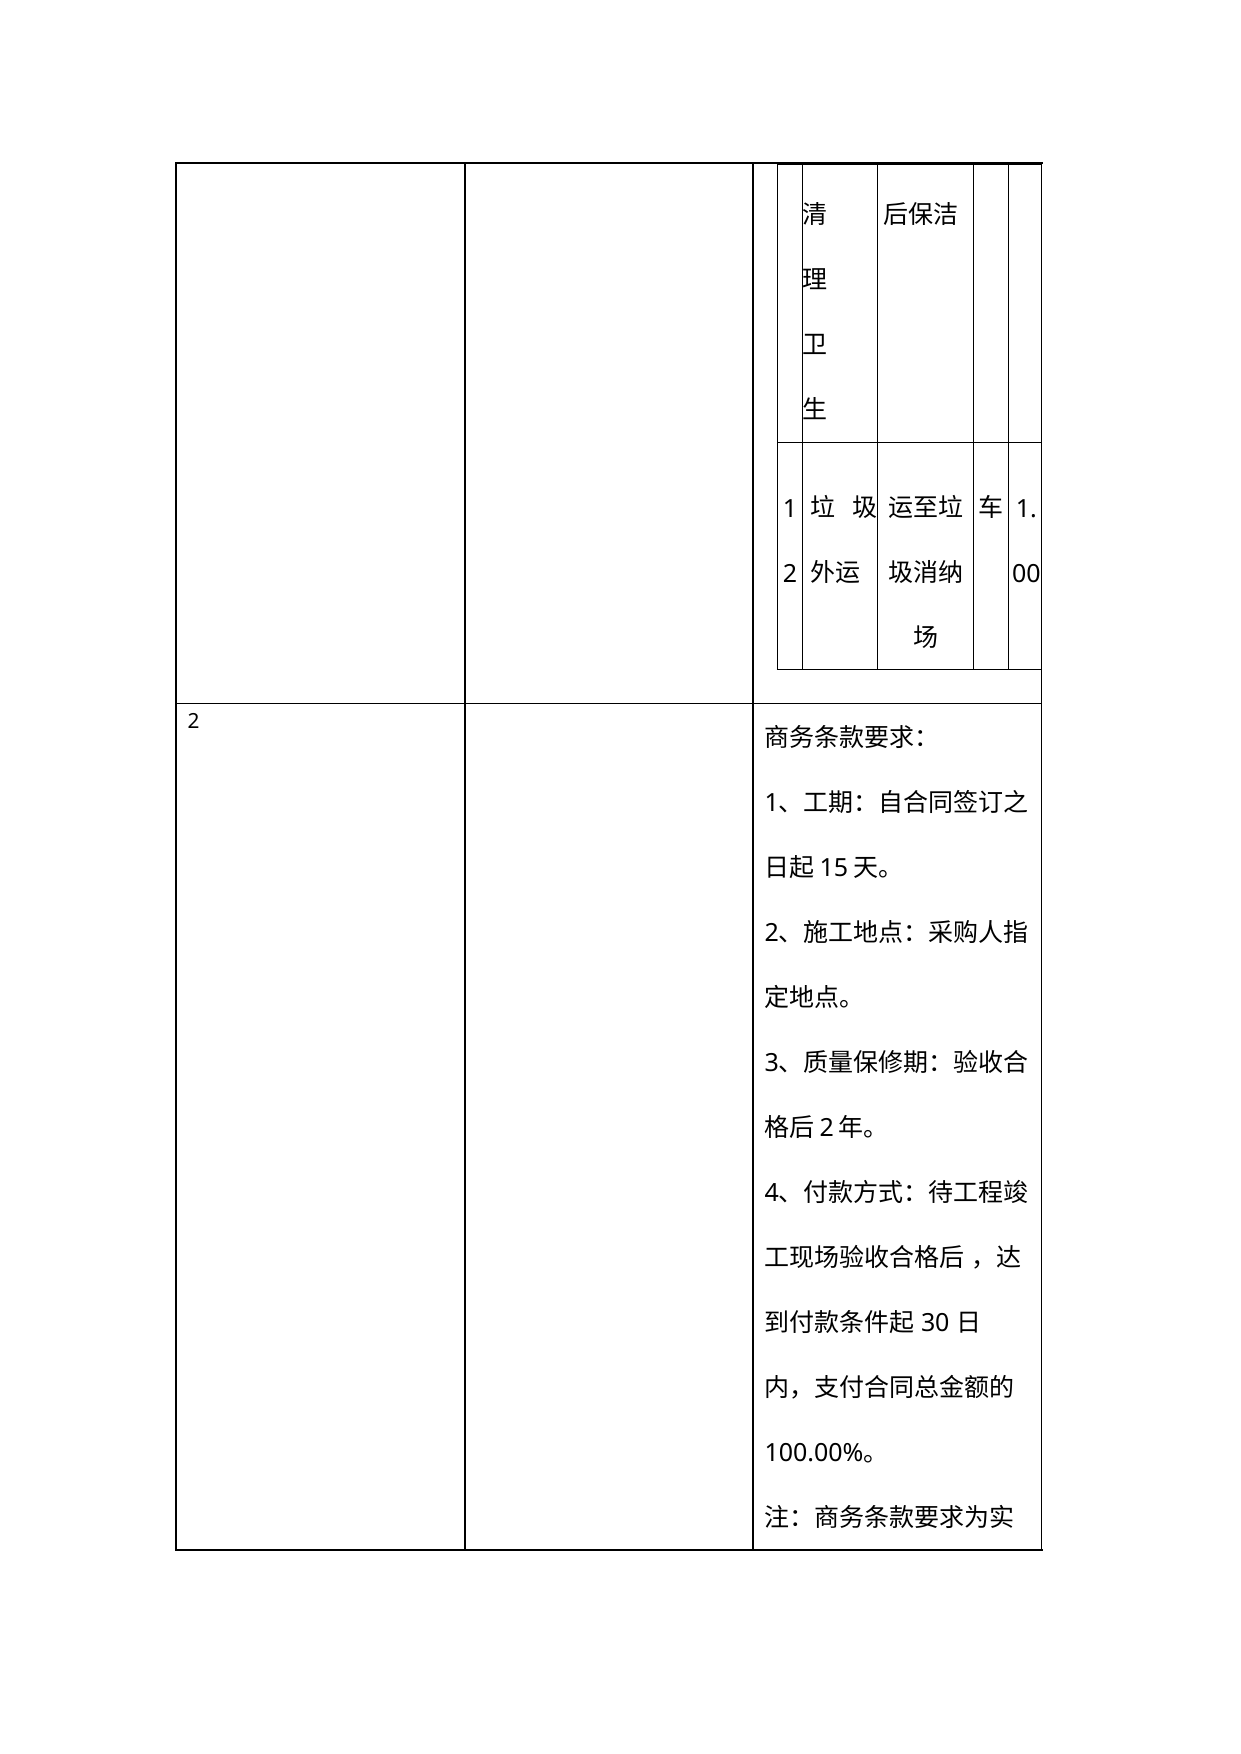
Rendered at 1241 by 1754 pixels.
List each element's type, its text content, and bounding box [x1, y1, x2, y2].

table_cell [754, 704, 1041, 1549]
table_cell 1 [177, 164, 464, 703]
table_cell [466, 164, 752, 703]
table_cell 2 [177, 704, 464, 1549]
table_cell [754, 164, 1041, 703]
table_cell [466, 704, 752, 1549]
